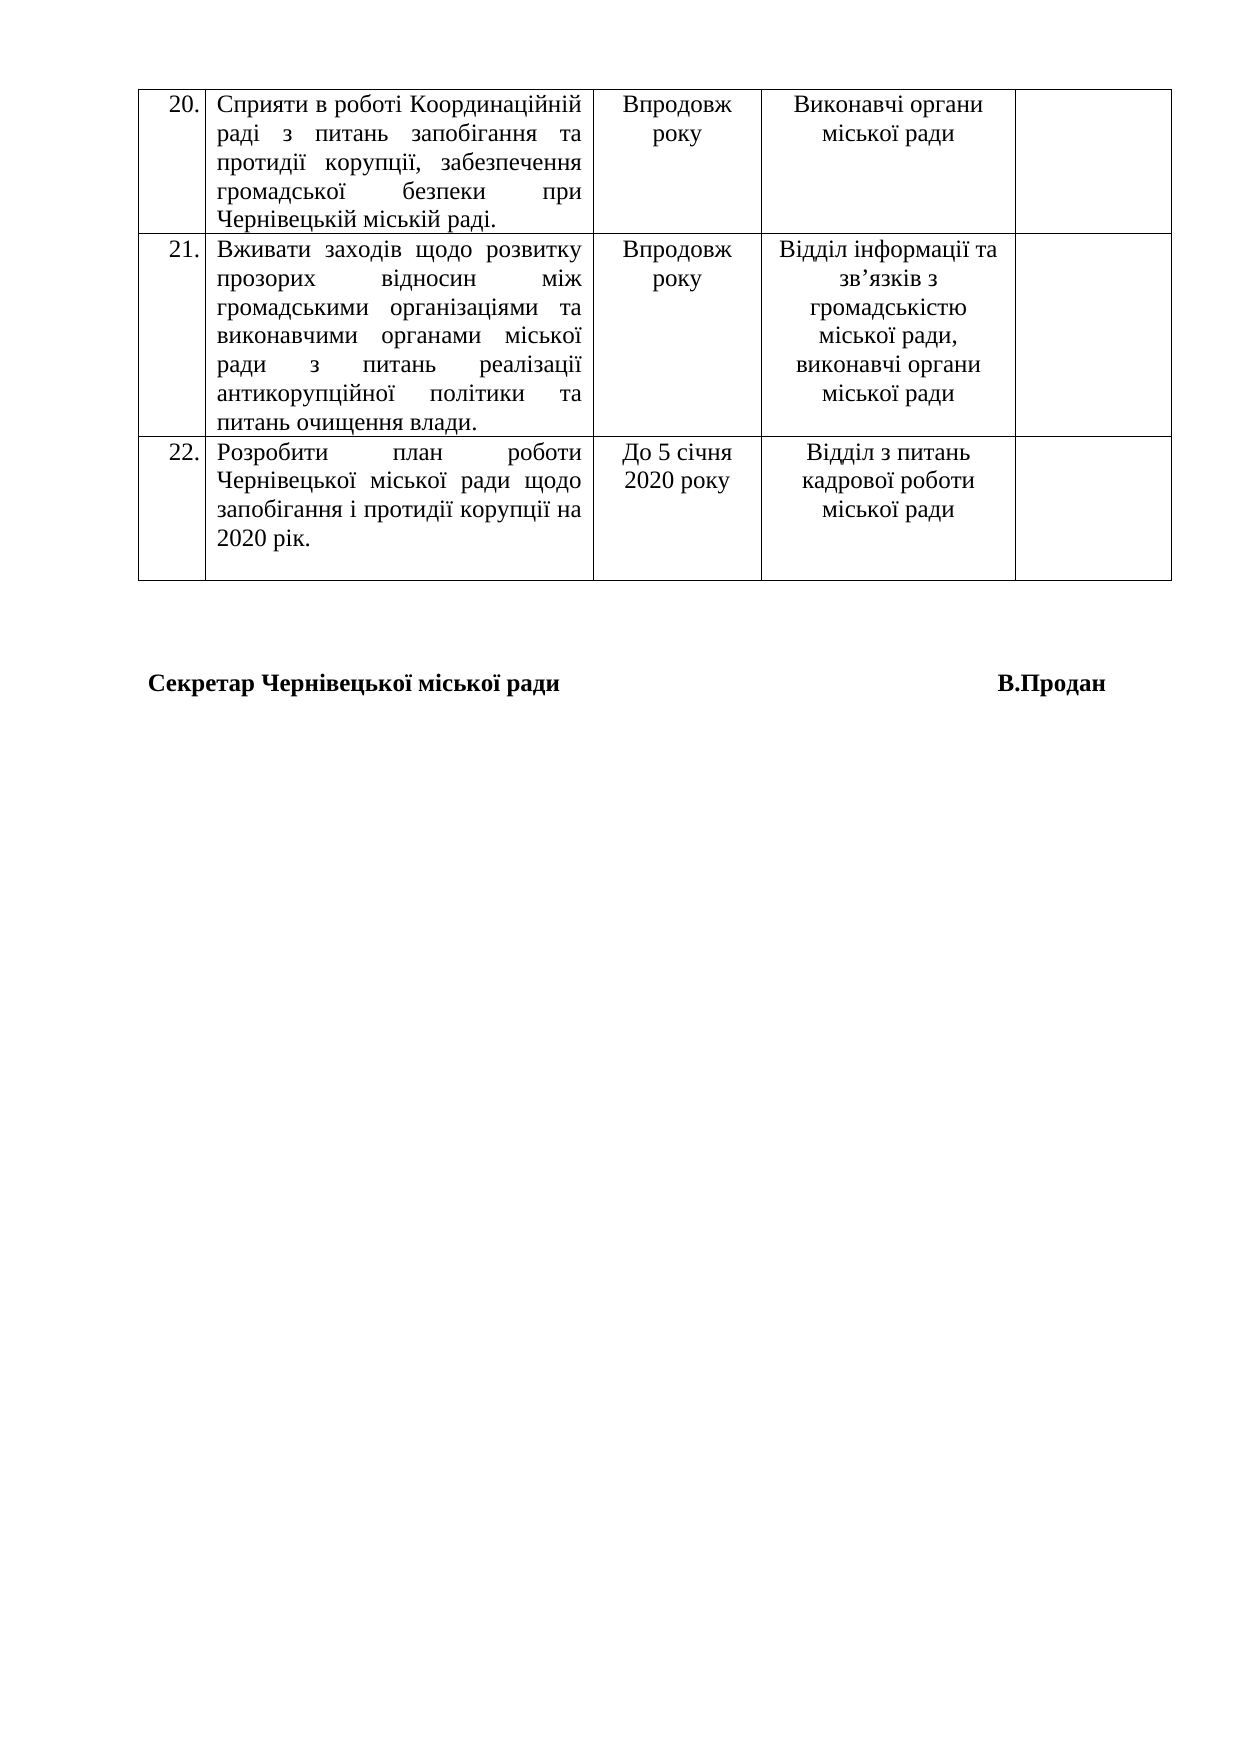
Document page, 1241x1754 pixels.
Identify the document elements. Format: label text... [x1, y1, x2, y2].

table_cell [139, 234, 205, 436]
table_cell Сприяти в роботі Координаційній раді з питань запобігання та протидії корупції, забезпечення громадської безпеки при Чернівецькій міській раді. [206, 90, 593, 233]
table_cell Розробити план роботи Чернівецької міської ради щодо запобігання і протидії корупції на 2020 рік. [206, 437, 593, 580]
text Секретар Чернівецької міської ради В.Продан [148, 668, 1152, 696]
table_cell [139, 437, 205, 580]
table_cell Впродовж року [594, 90, 761, 233]
table_cell [1016, 90, 1171, 233]
table_cell Відділ інформації та зв’язків з громадськістю міської ради, виконавчі органи міської ради [762, 234, 1015, 436]
table_cell [1016, 437, 1171, 580]
table_cell Впродовж року [594, 234, 761, 436]
table_cell Відділ з питань кадрової роботи міської ради [762, 437, 1015, 580]
table_cell Виконавчі органи міської ради [762, 90, 1015, 233]
table_cell Вживати заходів щодо розвитку прозорих відносин між громадськими організаціями та виконавчими органами міської ради з питань реалізації антикорупційної політики та питань очищення влади. [206, 234, 593, 436]
table_cell [1016, 234, 1171, 436]
table_cell [139, 90, 205, 233]
table_cell До 5 січня 2020 року [594, 437, 761, 580]
